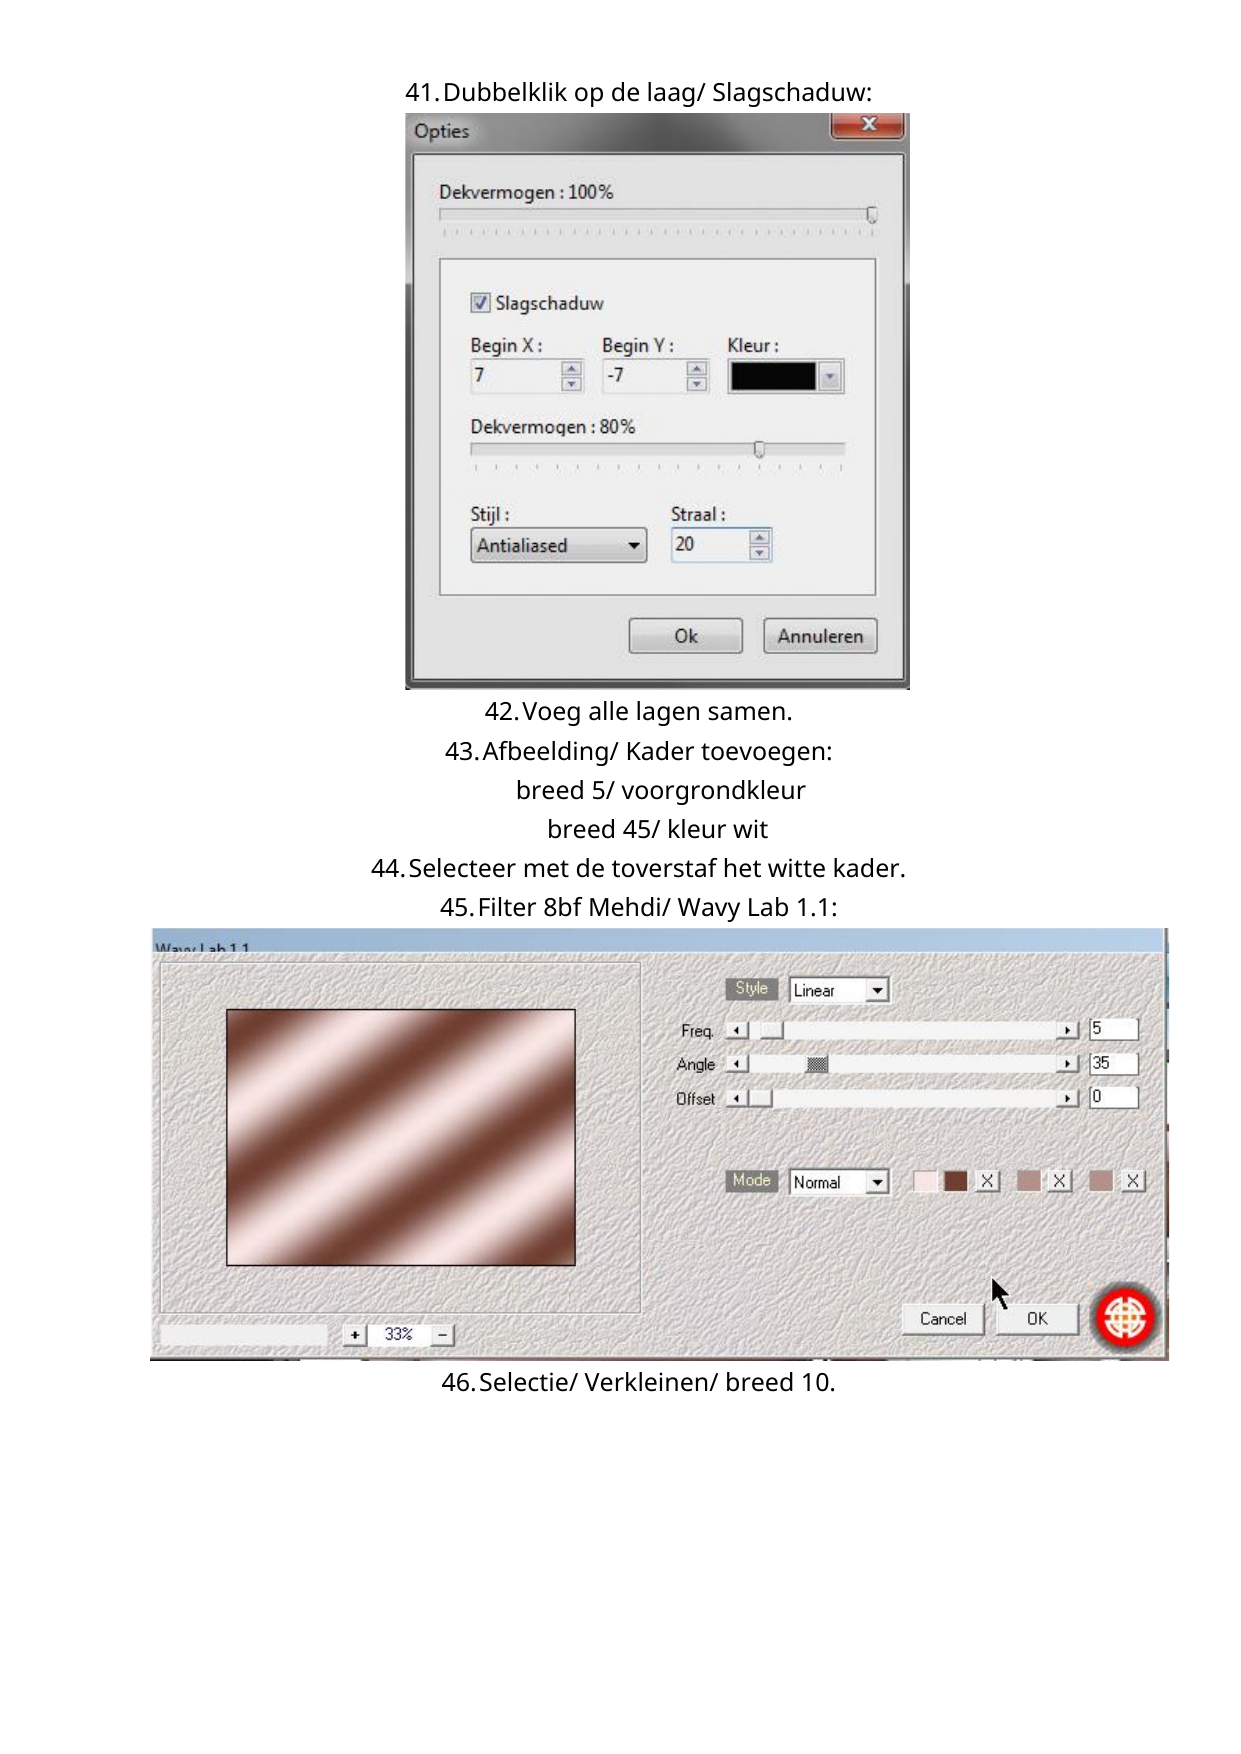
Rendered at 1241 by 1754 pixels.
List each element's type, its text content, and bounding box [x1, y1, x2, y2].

picture [405, 113, 910, 690]
list Selecteer met de toverstaf het witte kader. [112, 851, 1165, 885]
picture [150, 928, 1170, 1361]
list Selectie/ Verkleinen/ breed 10. [112, 1365, 1165, 1399]
list Voeg alle lagen samen. [112, 694, 1165, 728]
list Afbeelding/ Kader toevoegen: breed 5/ voorgrondkleur breed 45/ kleur wit [112, 733, 1165, 846]
